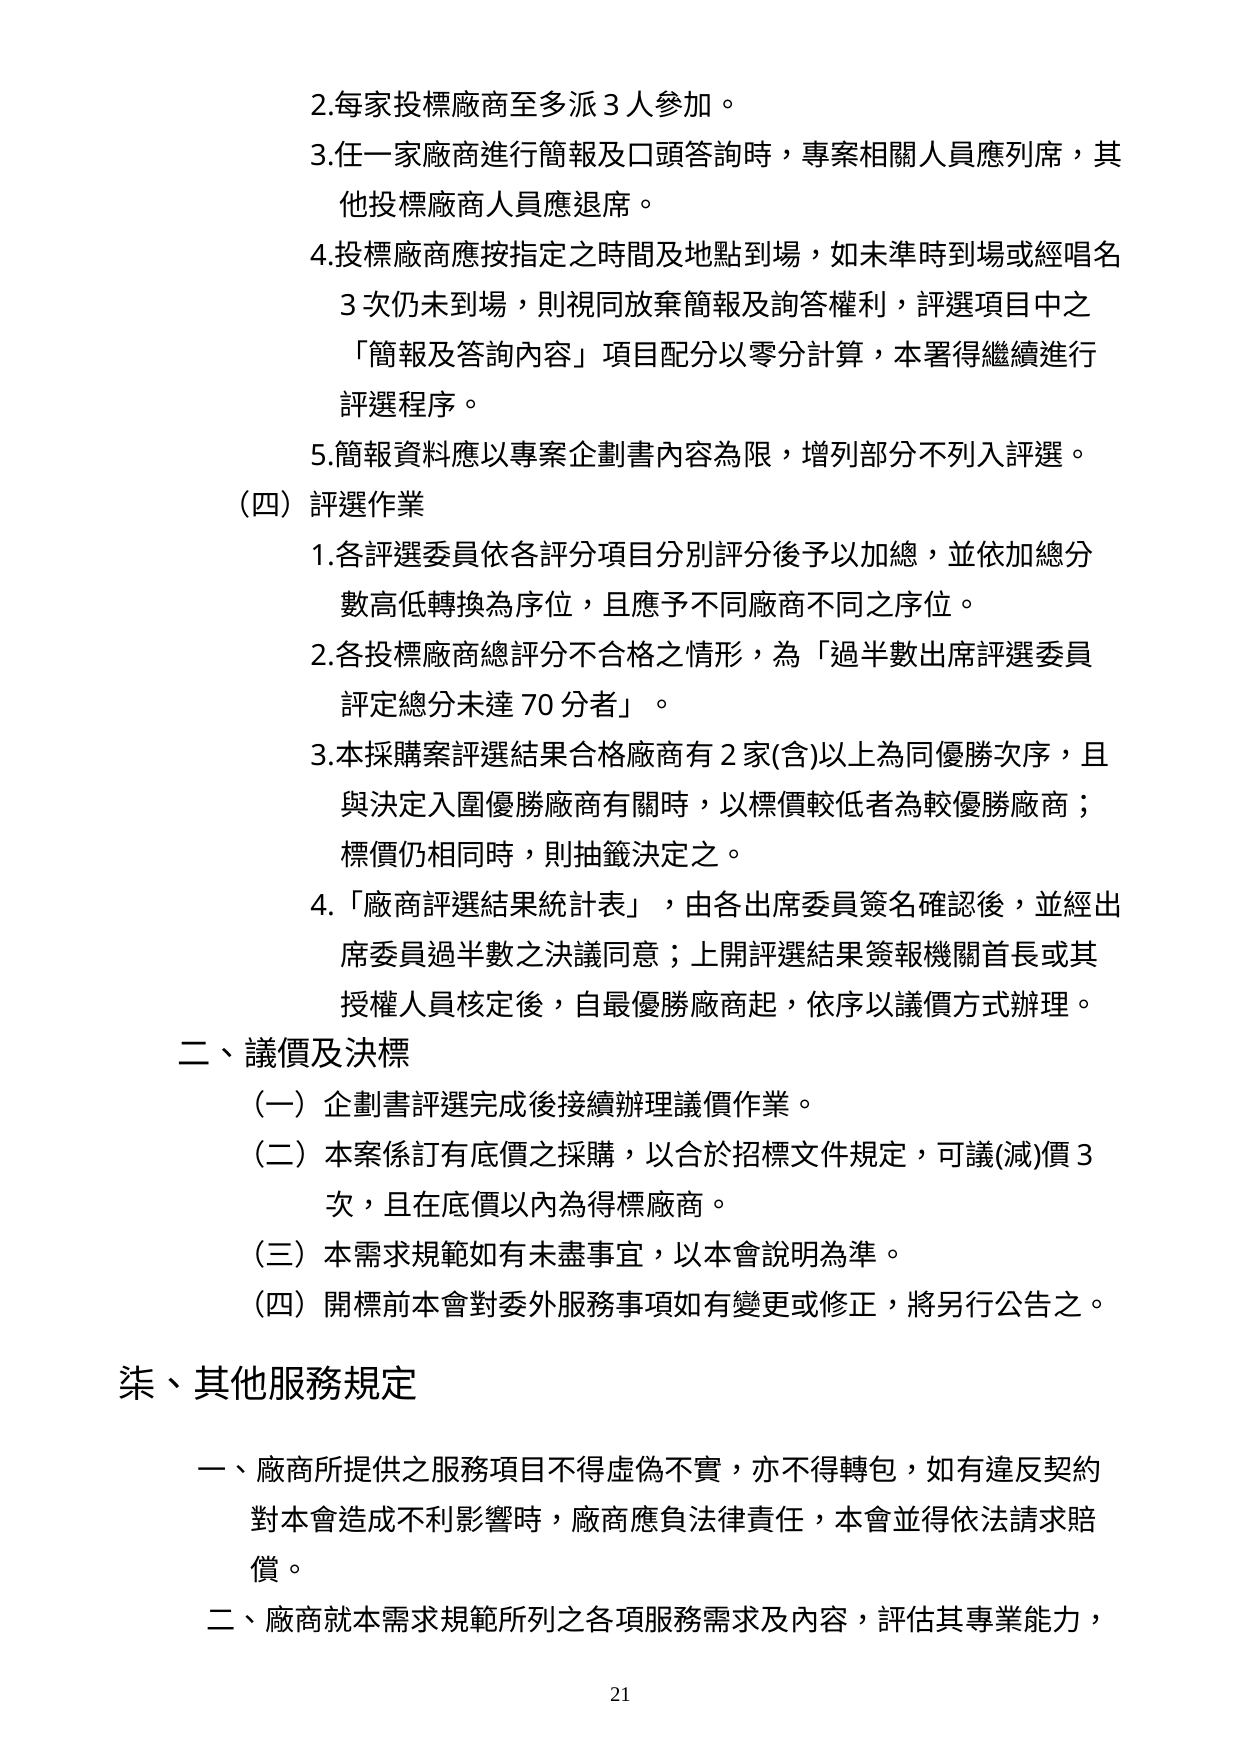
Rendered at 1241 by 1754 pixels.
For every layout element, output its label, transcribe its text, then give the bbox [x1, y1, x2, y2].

text （二）本案係訂有底價之採購，以合於招標文件規定，可議(減)價3次，且在底價以內為得標廠商。 [236, 1125, 1122, 1225]
text （一）企劃書評選完成後接續辦理議價作業。 [236, 1075, 1122, 1125]
text 5.簡報資料應以專案企劃書內容為限，增列部分不列入評選。 [310, 425, 1122, 475]
text 2.各投標廠商總評分不合格之情形，為「過半數出席評選委員評定總分未達70分者」。 [310, 625, 1122, 725]
text （四）評選作業 [222, 475, 1122, 525]
subtitle 二、議價及決標 [177, 1025, 1122, 1075]
text 2.每家投標廠商至多派3人參加。 [310, 75, 1122, 125]
text 3.任一家廠商進行簡報及口頭答詢時，專案相關人員應列席，其他投標廠商人員應退席。 [310, 125, 1122, 225]
text 4.投標廠商應按指定之時間及地點到場，如未準時到場或經唱名3次仍未到場，則視同放棄簡報及詢答權利，評選項目中之「簡報及答詢內容」項目配分以零分計算，本署得繼續進行評選程序。 [310, 225, 1122, 425]
text （四）開標前本會對委外服務事項如有變更或修正，將另行公告之。 [236, 1275, 1122, 1325]
text 1.各評選委員依各評分項目分別評分後予以加總，並依加總分數高低轉換為序位，且應予不同廠商不同之序位。 [310, 525, 1122, 625]
text 4.「廠商評選結果統計表」，由各出席委員簽名確認後，並經出席委員過半數之決議同意；上開評選結果簽報機關首長或其授權人員核定後，自最優勝廠商起，依序以議價方式辦理。 [310, 875, 1122, 1025]
text 一、廠商所提供之服務項目不得虛偽不實，亦不得轉包，如有違反契約 對本會造成不利影響時，廠商應負法律責任，本會並得依法請求賠償。 [197, 1440, 1122, 1590]
subtitle 柒、其他服務規定 [118, 1357, 1122, 1407]
text 3.本採購案評選結果合格廠商有2家(含)以上為同優勝次序，且與決定入圍優勝廠商有關時，以標價較低者為較優勝廠商；標價仍相同時，則抽籤決定之。 [310, 725, 1122, 875]
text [206, 1590, 1122, 1640]
text （三）本需求規範如有未盡事宜，以本會說明為準。 [236, 1225, 1122, 1275]
